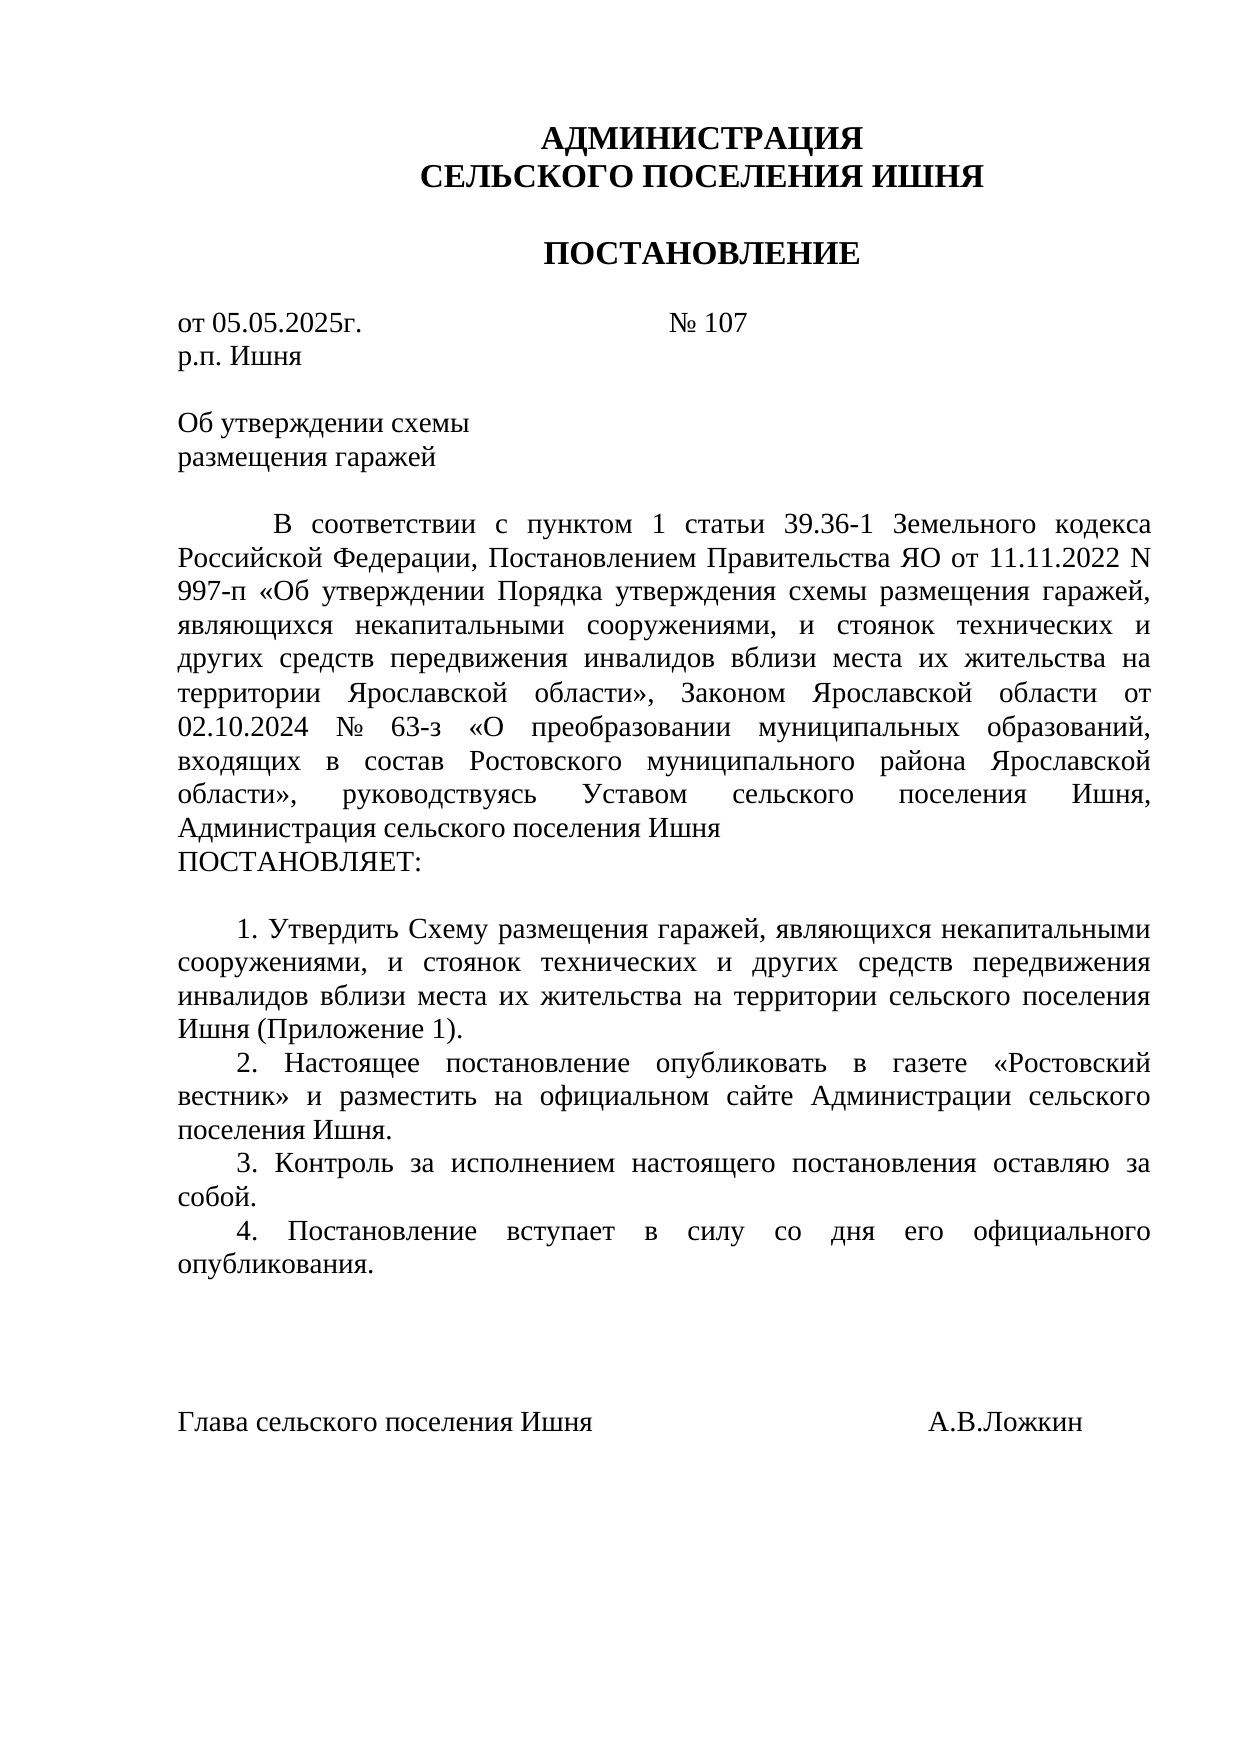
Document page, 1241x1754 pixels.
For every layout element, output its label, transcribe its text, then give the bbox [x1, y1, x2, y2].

text 3. Контроль за исполнением настоящего постановления оставляю за собой. [177, 1146, 1152, 1213]
text р.п. Ишня [177, 338, 1152, 372]
text 2. Настоящее постановление опубликовать в газете «Ростовский вестник» и разместить на официальном сайте Администрации сельского поселения Ишня. [177, 1045, 1152, 1146]
text от 05.05.2025г. № 107 [177, 305, 1152, 338]
text АДМИНИСТРАЦИЯ [177, 118, 1152, 156]
text размещения гаражей [177, 439, 1152, 473]
text ПОСТАНОВЛЕНИЕ [177, 233, 1152, 271]
text ПОСТАНОВЛЯЕТ: [177, 844, 1152, 877]
text 4. Постановление вступает в силу со дня его официального опубликования. [177, 1213, 1152, 1280]
text Об утверждении схемы [177, 406, 1152, 439]
text В соответствии с пунктом 1 статьи 39.36-1 Земельного кодекса Российской Федерации, Постановлением Правительства ЯО от 11.11.2022 N 997-п «Об утверждении Порядка утверждения схемы размещения гаражей, являющихся некапитальными сооружениями, и стоянок технических и других средств передвижения инвалидов вблизи места их жительства на территории Ярославской области», Законом Ярославской области от 02.10.2024 № 63-з «О преобразовании муниципальных образований, входящих в состав Ростовского муниципального района Ярославской области», руководствуясь Уставом сельского поселения Ишня, Администрация сельского поселения Ишня [177, 506, 1152, 844]
text 1. Утвердить Схему размещения гаражей, являющихся некапитальными сооружениями, и стоянок технических и других средств передвижения инвалидов вблизи места их жительства на территории сельского поселения Ишня (Приложение 1). [177, 911, 1152, 1045]
text Глава сельского поселения Ишня А.В.Ложкин [177, 1404, 1152, 1438]
text СЕЛЬСКОГО ПОСЕЛЕНИЯ ИШНЯ [177, 156, 1152, 195]
